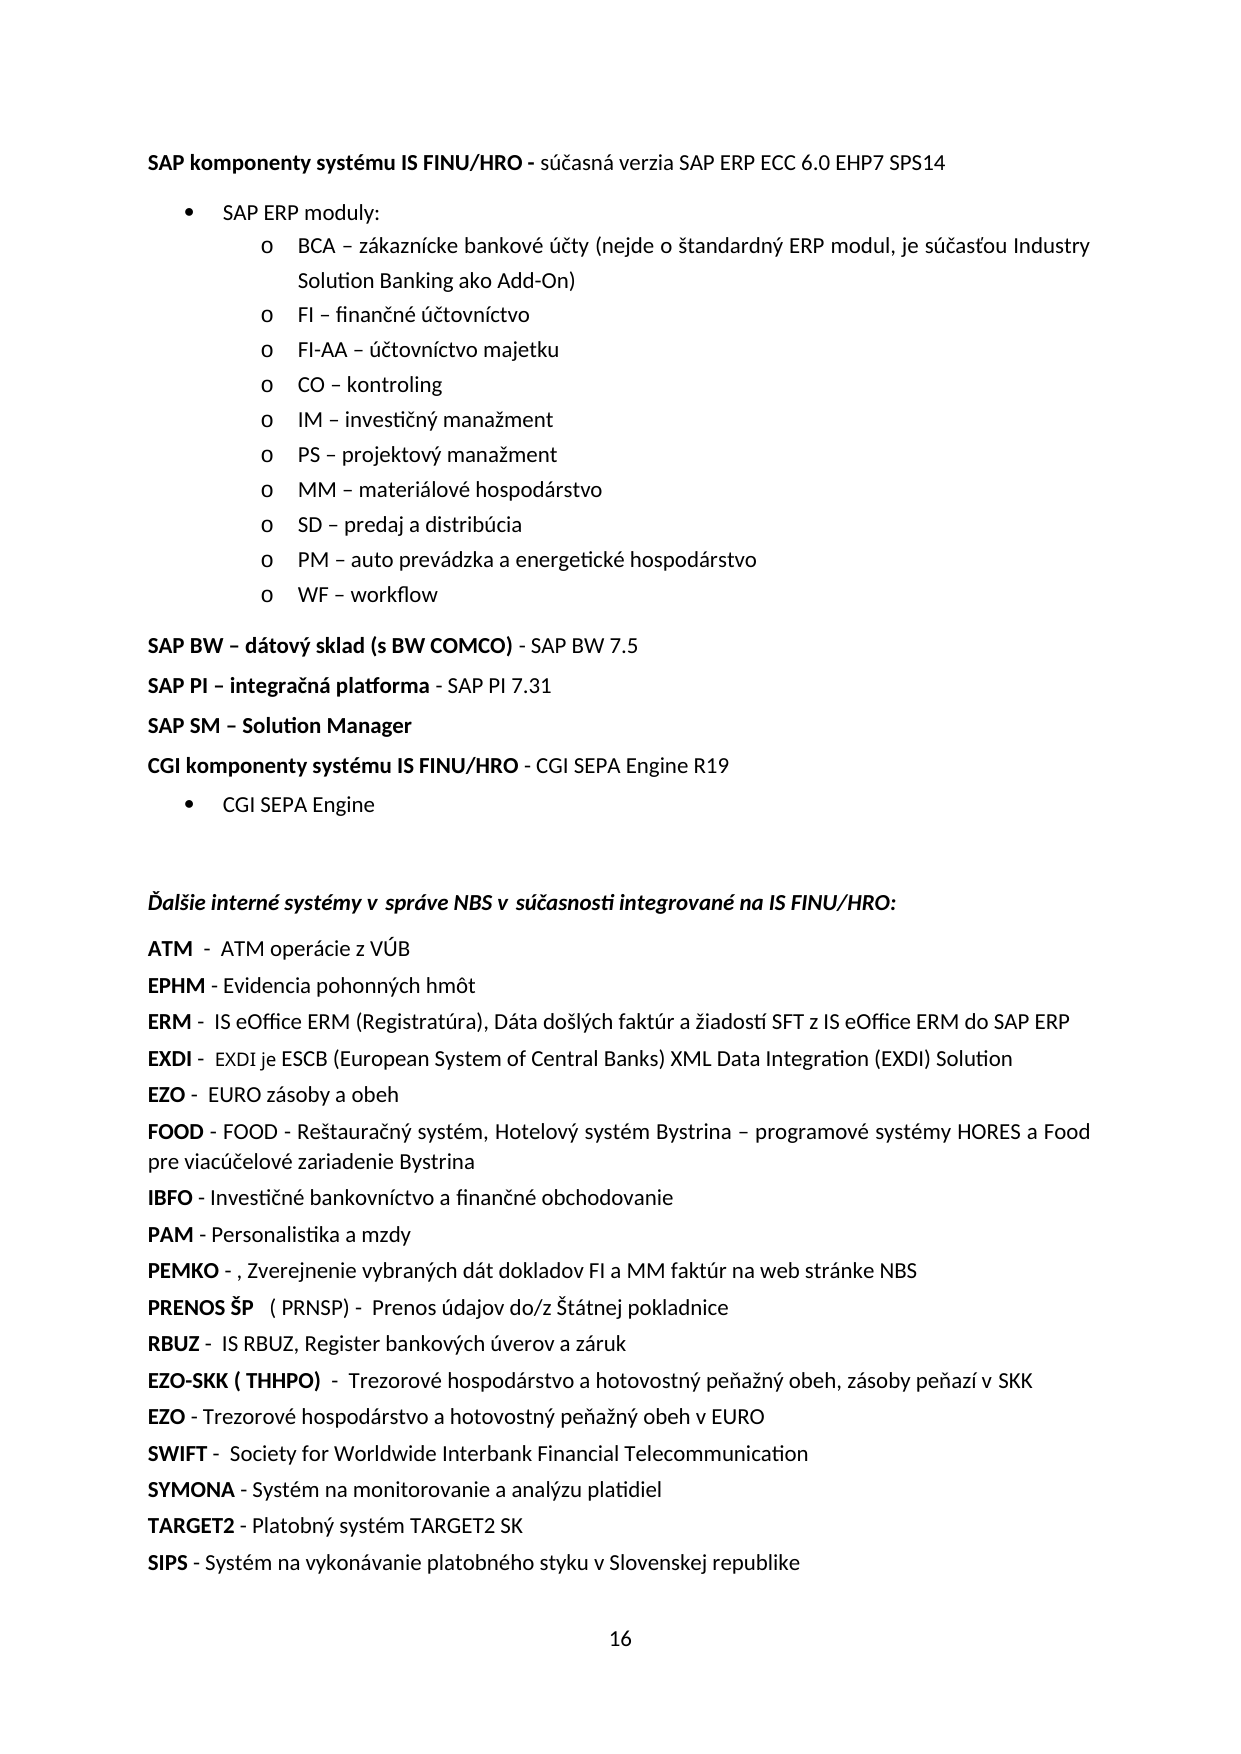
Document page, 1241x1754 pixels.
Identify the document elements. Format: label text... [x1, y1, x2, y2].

text SIPS - Systém na vykonávanie platobného styku v Slovenskej republike [148, 1548, 1092, 1576]
text RBUZ - IS RBUZ, Register bankových úverov a záruk [148, 1329, 1092, 1357]
text IBFO - Investičné bankovníctvo a finančné obchodovanie [148, 1183, 1092, 1211]
text EPHM - Evidencia pohonných hmôt [148, 971, 1092, 999]
text SAP PI – integračná platforma - SAP PI 7.31 [148, 671, 1092, 699]
text EXDI - EXDI je ESCB (European System of Central Banks) XML Data Integration (EXDI) Solution [148, 1044, 1092, 1072]
text SYMONA - Systém na monitorovanie a analýzu platidiel [148, 1475, 1092, 1503]
list BCA – zákaznícke bankové účty (nejde o štandardný ERP modul, je súčasťou Industry Solution Banking ako Add-On) [260, 231, 1092, 294]
text Ďalšie interné systémy v správe NBS v súčasnosti integrované na IS FINU/HRO: [148, 888, 1092, 916]
list FI – finančné účtovníctvo [260, 300, 1092, 329]
text ERM - IS eOffice ERM (Registratúra), Dáta došlých faktúr a žiadostí SFT z IS eOffice ERM do SAP ERP [148, 1007, 1092, 1035]
list FI-AA – účtovníctvo majetku [260, 335, 1092, 364]
list CO – kontroling [260, 370, 1092, 399]
text SAP BW – dátový sklad (s BW COMCO) - SAP BW 7.5 [148, 631, 1092, 659]
list IM – investičný manažment [260, 405, 1092, 434]
text SAP komponenty systému IS FINU/HRO - súčasná verzia SAP ERP ECC 6.0 EHP7 SPS14 [148, 148, 1092, 176]
text EZO-SKK ( THHPO) - Trezorové hospodárstvo a hotovostný peňažný obeh, zásoby peňazí v SKK [148, 1366, 1092, 1394]
list PS – projektový manažment [260, 440, 1092, 469]
text FOOD - FOOD - Reštauračný systém, Hotelový systém Bystrina – programové systémy HORES a Food pre viacúčelové zariadenie Bystrina [148, 1117, 1092, 1175]
text SAP SM – Solution Manager [148, 711, 1092, 739]
text PRENOS ŠP ( PRNSP) - Prenos údajov do/z Štátnej pokladnice [148, 1293, 1092, 1321]
list MM – materiálové hospodárstvo [260, 475, 1092, 504]
list WF – workflow [260, 580, 1092, 609]
text TARGET2 - Platobný systém TARGET2 SK [148, 1512, 1092, 1539]
text SWIFT - Society for Worldwide Interbank Financial Telecommunication [148, 1439, 1092, 1467]
text EZO - Trezorové hospodárstvo a hotovostný peňažný obeh v EURO [148, 1402, 1092, 1430]
list PM – auto prevádzka a energetické hospodárstvo [260, 545, 1092, 574]
text PAM - Personalistika a mzdy [148, 1220, 1092, 1248]
text CGI komponenty systému IS FINU/HRO - CGI SEPA Engine R19 [148, 751, 1092, 779]
list SAP ERP moduly: [185, 198, 1092, 226]
text ATM - ATM operácie z VÚB [148, 934, 1092, 962]
list SD – predaj a distribúcia [260, 510, 1092, 539]
text PEMKO - , Zverejnenie vybraných dát dokladov FI a MM faktúr na web stránke NBS [148, 1256, 1092, 1284]
list CGI SEPA Engine [185, 791, 1092, 818]
text EZO - EURO zásoby a obeh [148, 1080, 1092, 1108]
